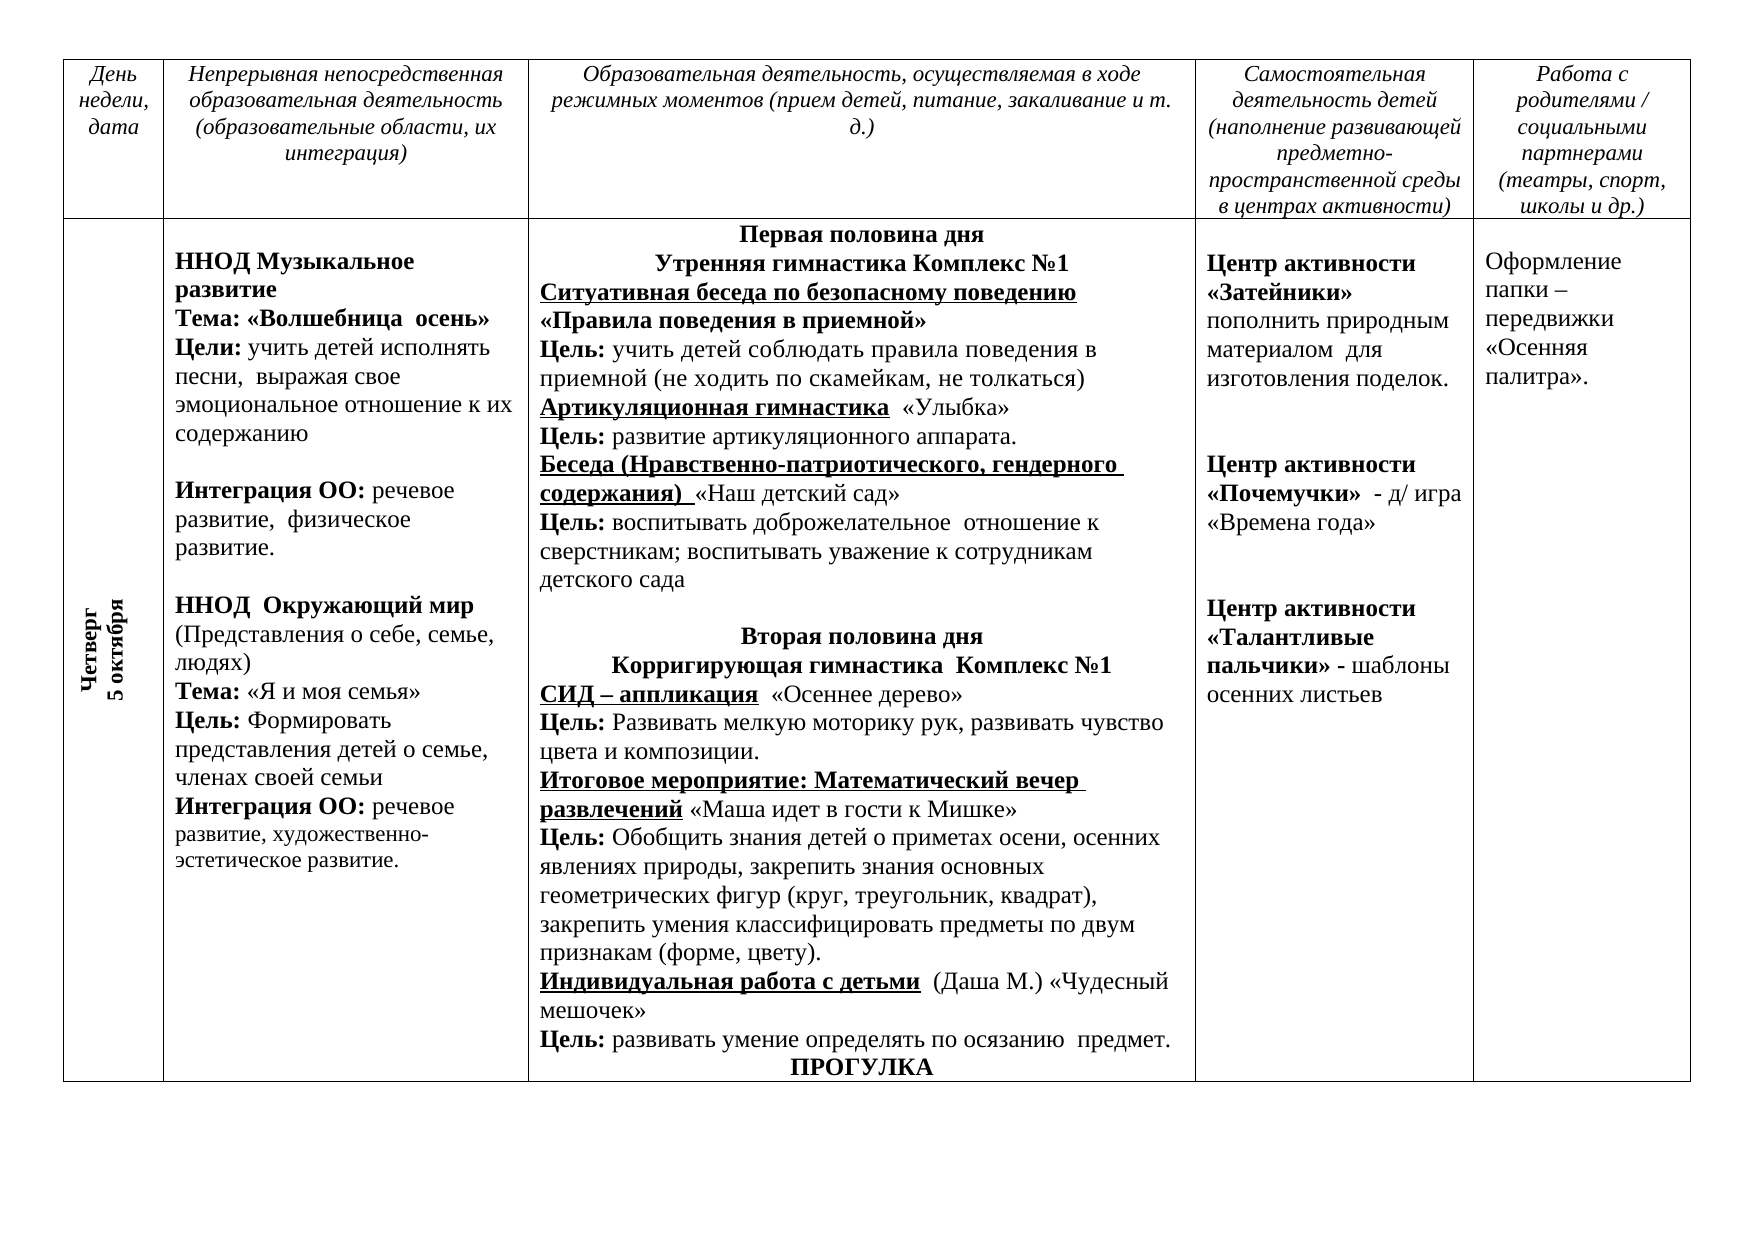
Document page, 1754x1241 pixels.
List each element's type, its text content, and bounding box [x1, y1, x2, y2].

table_cell Оформление папки – передвижки «Осенняя палитра». [1474, 219, 1690, 1081]
table_header Образовательная деятельность, осуществляемая в ходе режимных моментов (прием детей, питание, закаливание и т. д.) [529, 60, 1195, 218]
table_cell Первая половина дня Утренняя гимнастика Комплекс №1 Ситуативная беседа по безопасному поведению «Правила поведения в приемной» Цель: учить детей соблюдать правила поведения в приемной (не ходить по скамейкам, не толкаться) Артикуляционная гимнастика «Улыбка» Цель: развитие артикуляционного аппарата. Беседа (Нравственно-патриотического, гендерного содержания) «Наш детский сад» Цель: воспитывать доброжелательное отношение к сверстникам; воспитывать уважение к сотрудникам детского сада Вторая половина дня Корригирующая гимнастика Комплекс №1 СИД – аппликация «Осеннее дерево» Цель: Развивать мелкую моторику рук, развивать чувство цвета и композиции. Итоговое мероприятие: Математический вечер развлечений «Маша идет в гости к Мишке» Цель: Обобщить знания детей о приметах осени, осенних явлениях природы, закрепить знания основных геометрических фигур (круг, треугольник, квадрат), закрепить умения классифицировать предметы по двум признакам (форме, цвету). Индивидуальная работа с детьми (Даша М.) «Чудесный мешочек» Цель: развивать умение определять по осязанию предмет. ПРОГУЛКА [529, 219, 1195, 1081]
table_cell Центр активности «Затейники» пополнить природным материалом для изготовления поделок. Центр активности «Почемучки» - д/ игра «Времена года» Центр активности «Талантливые пальчики» - шаблоны осенних листьев [1196, 219, 1473, 1081]
table_cell ННОД Музыкальное развитие Тема: «Волшебница осень» Цели: учить детей исполнять песни, выражая свое эмоциональное отношение к их содержанию Интеграция ОО: речевое развитие, физическое развитие. ННОД Окружающий мир (Представления о себе, семье, людях) Тема: «Я и моя семья» Цель: Формировать представления детей о семье, членах своей семьи Интеграция ОО: речевое развитие, художественно-эстетическое развитие. [164, 219, 528, 1081]
table_header Самостоятельная деятельность детей (наполнение развивающей предметно-пространственной среды в центрах активности) [1196, 60, 1473, 218]
table_header Работа с родителями / социальными партнерами (театры, спорт, школы и др.) [1474, 60, 1690, 218]
table_header День недели, дата [64, 60, 163, 218]
table_cell Четверг 5 октября [64, 219, 163, 1081]
table_header Непрерывная непосредственная образовательная деятельность (образовательные области, их интеграция) [164, 60, 528, 218]
